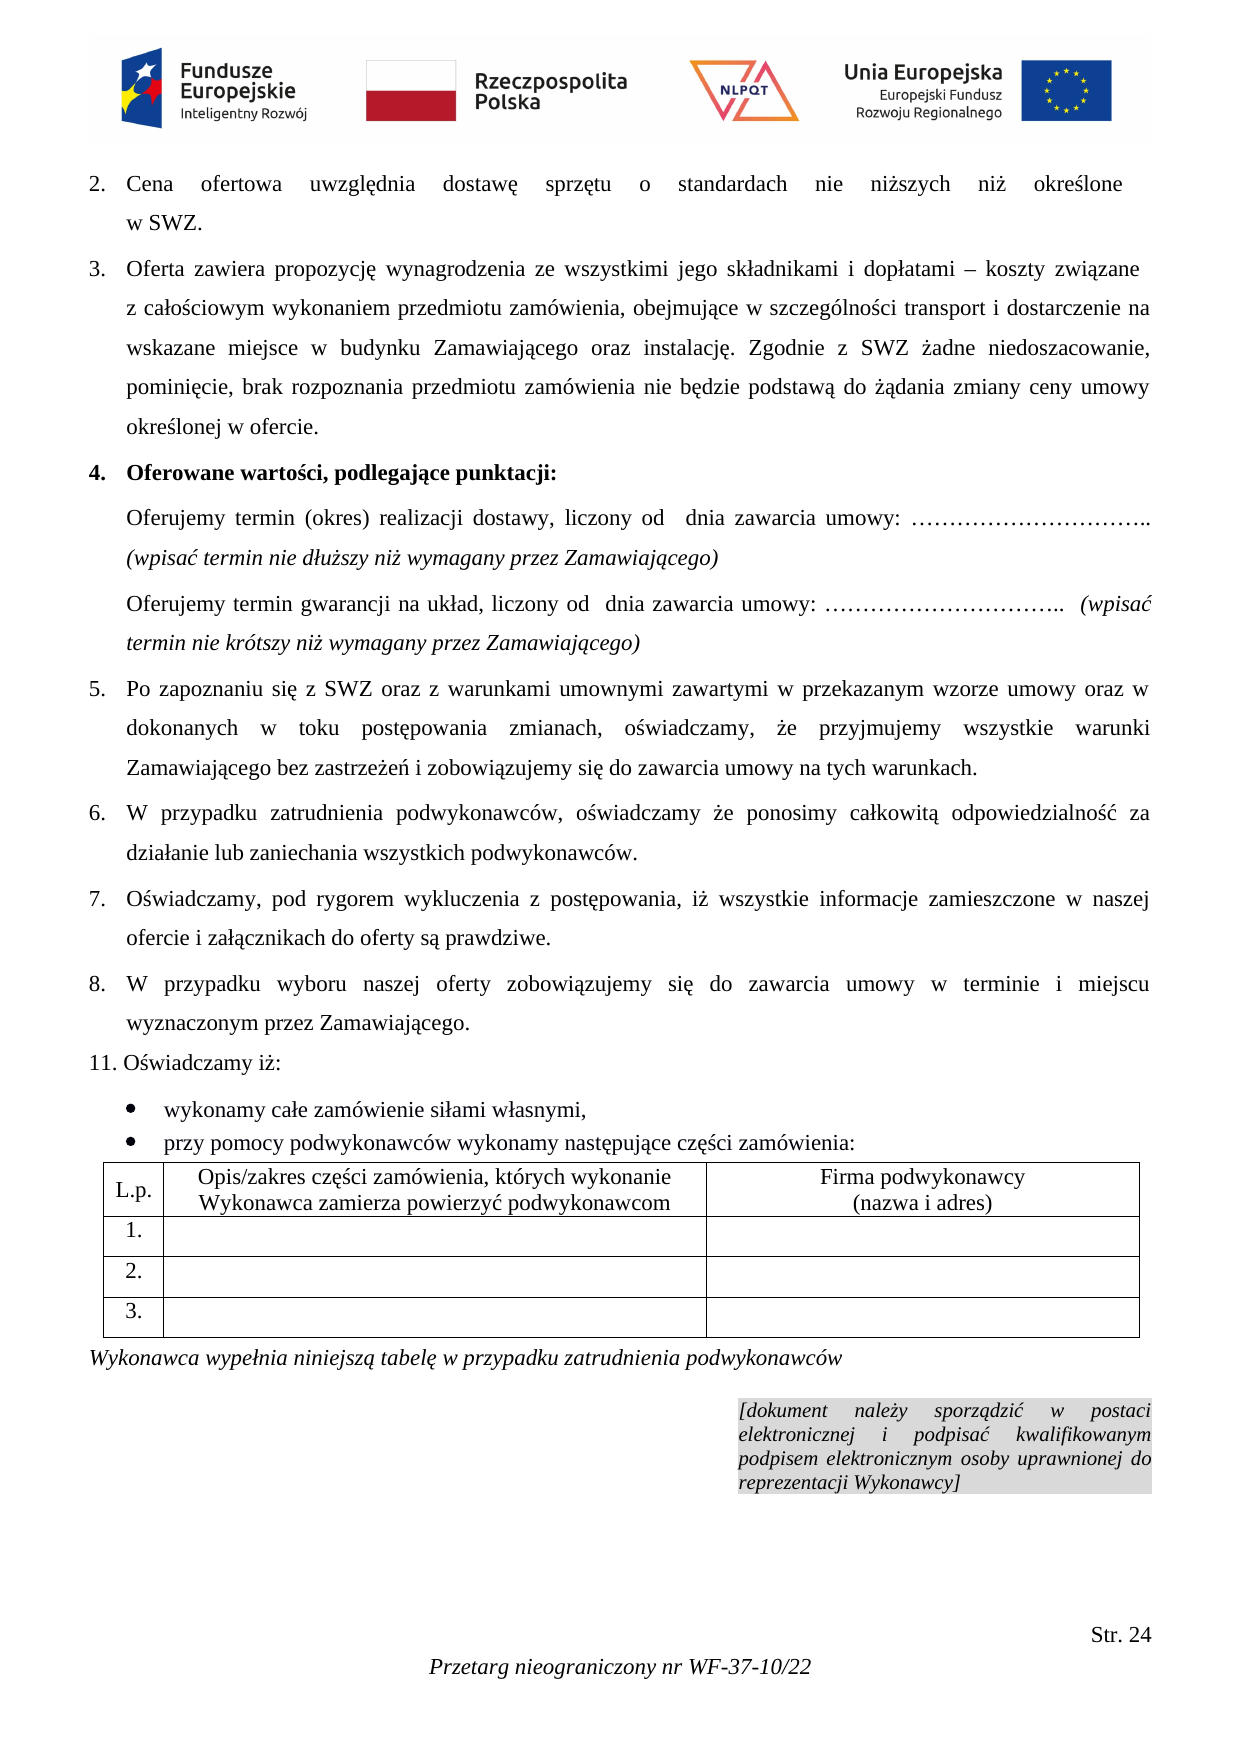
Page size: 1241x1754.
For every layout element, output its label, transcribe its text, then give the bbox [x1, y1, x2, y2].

table_header L.p. [104, 1163, 163, 1216]
table_cell [164, 1217, 706, 1256]
text 11. Oświadczamy iż: [89, 1049, 1152, 1075]
text Oferujemy termin (okres) realizacji dostawy, liczony od dnia zawarcia umowy: ………………………….. (wpisać termin nie dłuższy niż wymagany przez Zamawiającego) [126, 504, 1152, 570]
table_cell [164, 1298, 706, 1337]
list W przypadku zatrudnienia podwykonawców, oświadczamy że ponosimy całkowitą odpowiedzialność za działanie lub zaniechania wszystkich podwykonawców. [89, 799, 1152, 865]
text Oferujemy termin gwarancji na układ, liczony od dnia zawarcia umowy: ………………………….. (wpisać termin nie krótszy niż wymagany przez Zamawiającego) [126, 589, 1152, 655]
table_cell 2. [104, 1257, 163, 1297]
table_cell [164, 1257, 706, 1297]
table_cell [707, 1257, 1139, 1297]
table_cell 1. [104, 1217, 163, 1256]
table_cell 3. [104, 1298, 163, 1337]
text [dokument należy sporządzić w postaci elektronicznej i podpisać kwalifikowanym podpisem elektronicznym osoby uprawnionej do reprezentacji Wykonawcy] [738, 1398, 1152, 1494]
list Oferowane wartości, podlegające punktacji: [89, 459, 1152, 485]
list wykonamy całe zamówienie siłami własnymi, [126, 1096, 1152, 1122]
list przy pomocy podwykonawców wykonamy następujące części zamówienia: [126, 1129, 1152, 1156]
list W przypadku wyboru naszej oferty zobowiązujemy się do zawarcia umowy w terminie i miejscu wyznaczonym przez Zamawiającego. [89, 970, 1152, 1036]
table_header Firma podwykonawcy (nazwa i adres) [707, 1163, 1139, 1216]
table_header Opis/zakres części zamówienia, których wykonanie Wykonawca zamierza powierzyć podwykonawcom [164, 1163, 706, 1216]
list Oświadczamy, pod rygorem wykluczenia z postępowania, iż wszystkie informacje zamieszczone w naszej ofercie i załącznikach do oferty są prawdziwe. [89, 885, 1152, 951]
list Oferta zawiera propozycję wynagrodzenia ze wszystkimi jego składnikami i dopłatami – koszty związane z całościowym wykonaniem przedmiotu zamówienia, obejmujące w szczególności transport i dostarczenie na wskazane miejsce w budynku Zamawiającego oraz instalację. Zgodnie z SWZ żadne niedoszacowanie, pominięcie, brak rozpoznania przedmiotu zamówienia nie będzie podstawą do żądania zmiany ceny umowy określonej w ofercie. [89, 255, 1152, 439]
picture [88, 35, 1152, 146]
table_cell [707, 1217, 1139, 1256]
table_cell [707, 1298, 1139, 1337]
list Cena ofertowa uwzględnia dostawę sprzętu o standardach nie niższych niż określone w SWZ. [89, 170, 1152, 236]
text Wykonawca wypełnia niniejszą tabelę w przypadku zatrudnienia podwykonawców [89, 1344, 1152, 1371]
list Po zapoznaniu się z SWZ oraz z warunkami umownymi zawartymi w przekazanym wzorze umowy oraz w dokonanych w toku postępowania zmianach, oświadczamy, że przyjmujemy wszystkie warunki Zamawiającego bez zastrzeżeń i zobowiązujemy się do zawarcia umowy na tych warunkach. [89, 675, 1152, 780]
